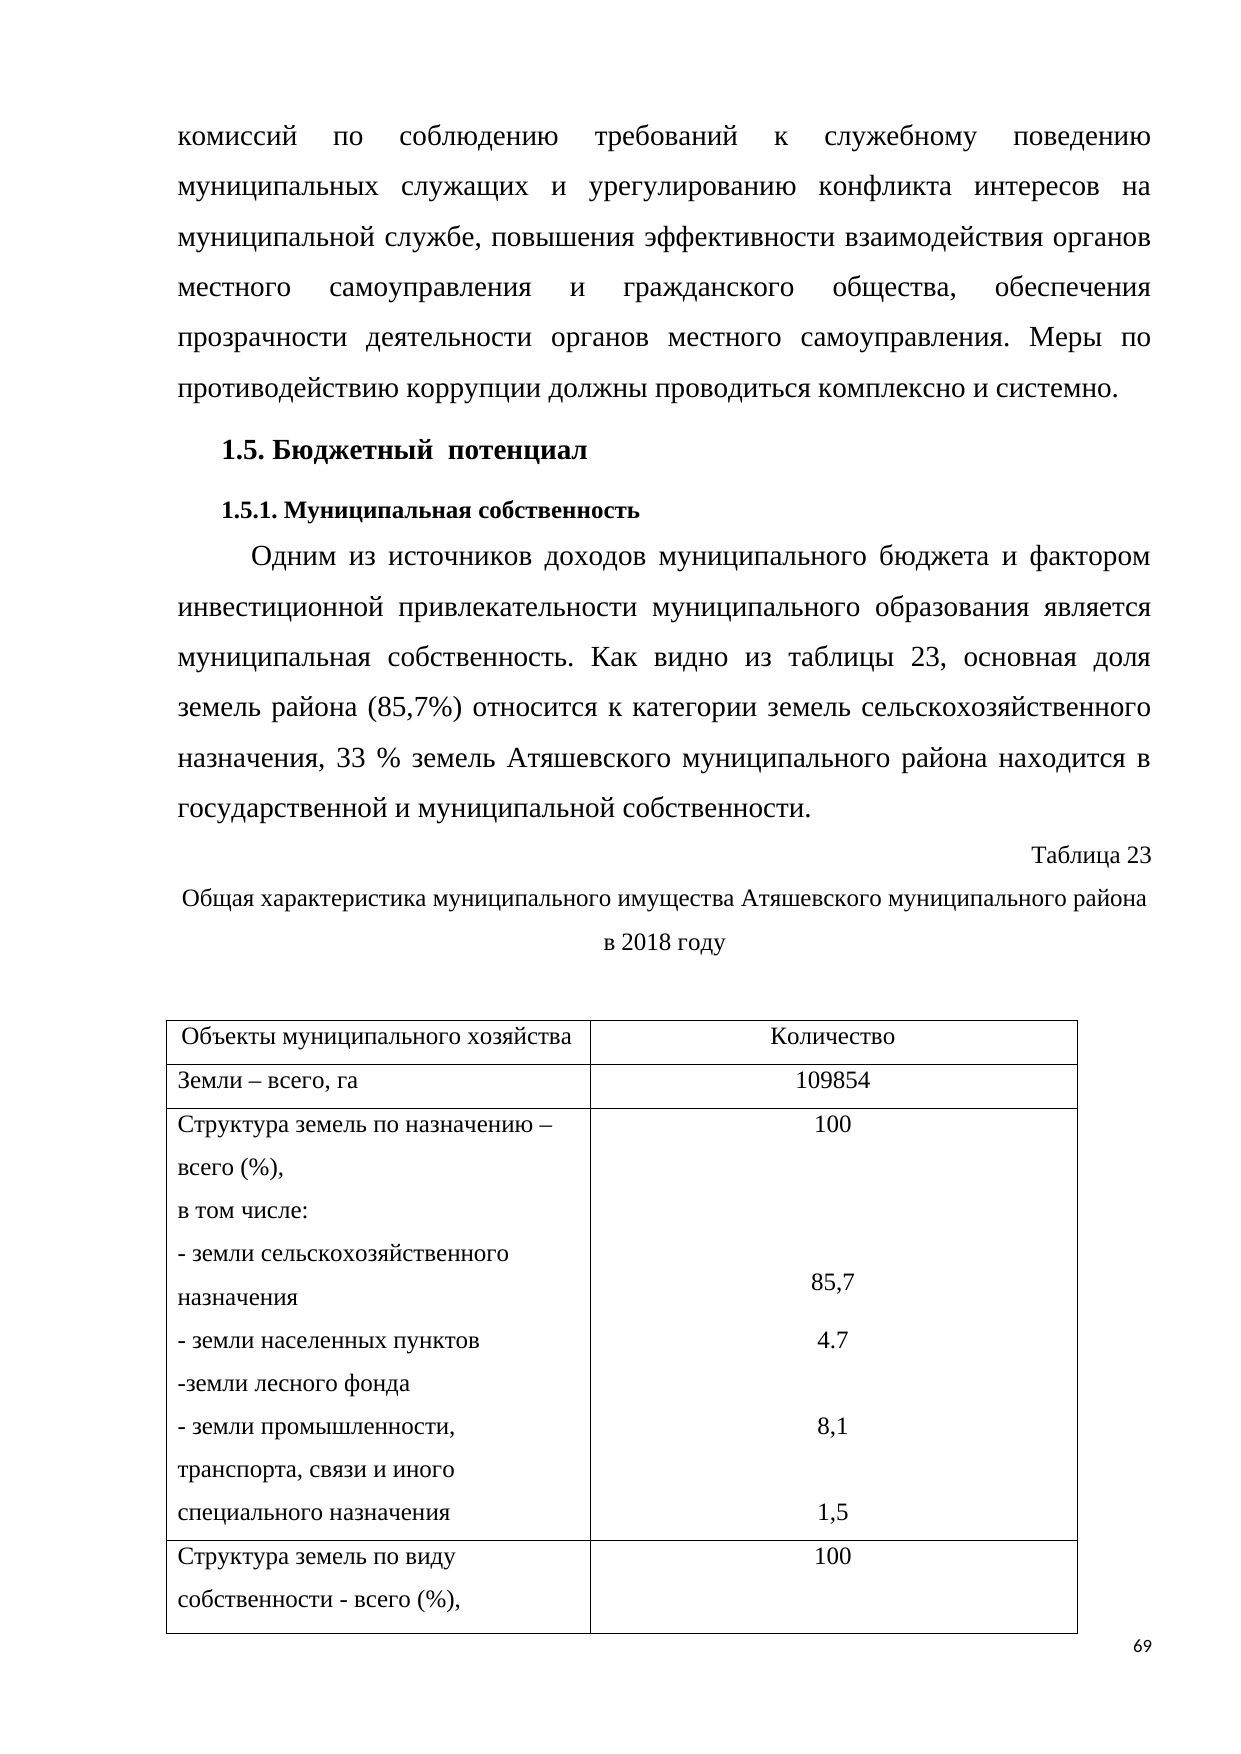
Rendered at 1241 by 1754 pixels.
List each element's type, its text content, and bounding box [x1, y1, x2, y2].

text Одним из источников доходов муниципального бюджета и фактором инвестиционной привлекательности муниципального образования является муниципальная собственность. Как видно из таблицы 23, основная доля земель района (85,7%) относится к категории земель сельскохозяйственного назначения, 33 % земель Атяшевского муниципального района находится в государственной и муниципальной собственности. [177, 538, 1152, 823]
table_cell Структура земель по назначению – всего (%), в том числе: - земли сельскохозяйственного назначения - земли населенных пунктов -земли лесного фонда - земли промышленности, транспорта, связи и иного специального назначения [167, 1109, 590, 1540]
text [177, 118, 1152, 403]
table_cell 100 33 67 [591, 1541, 1077, 1633]
text 1.5. Бюджетный потенциал [177, 432, 1152, 466]
text Общая характеристика муниципального имущества Атяшевского муниципального района в 2018 году [177, 883, 1152, 955]
text Таблица 23 [177, 840, 1152, 869]
table_cell 109854 [591, 1065, 1077, 1108]
text 1.5.1. Муниципальная собственность [177, 495, 1152, 524]
table_header Объекты муниципального хозяйства [167, 1021, 590, 1064]
table_cell 100 85,7 4.7 8,1 1,5 [591, 1109, 1077, 1540]
table_header Количество [591, 1021, 1077, 1064]
table_cell Земли – всего, га [167, 1065, 590, 1108]
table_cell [167, 1541, 590, 1633]
